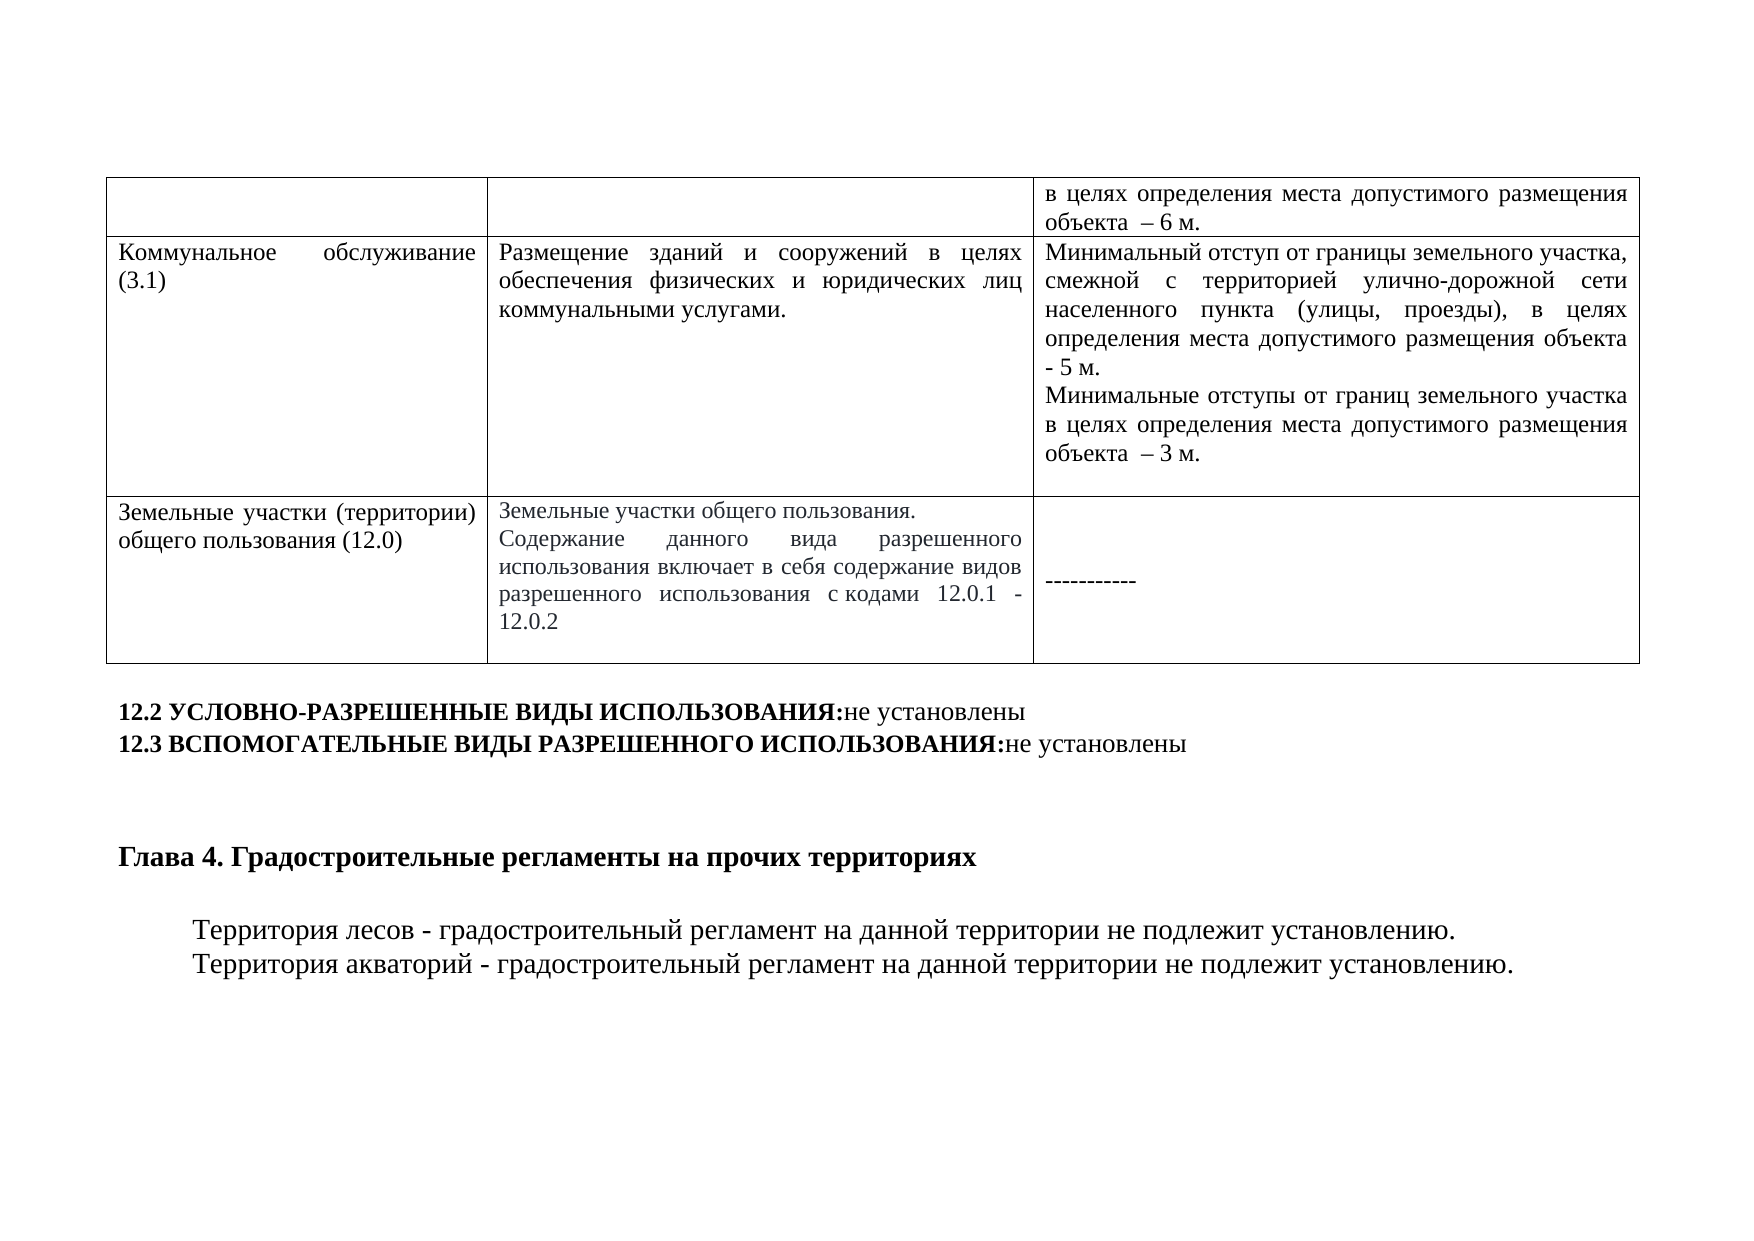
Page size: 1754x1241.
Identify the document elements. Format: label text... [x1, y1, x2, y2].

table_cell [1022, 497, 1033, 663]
table_cell Размещение зданий и сооружений в целях обеспечения физических и юридических лиц коммунальными услугами. [488, 237, 1033, 496]
table_cell ----------- [1034, 497, 1639, 663]
table_cell Земельные участки (территории) общего пользования (12.0) [107, 497, 487, 663]
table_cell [107, 178, 487, 236]
text Территория лесов - градостроительный регламент на данной территории не подлежит установлению. [118, 912, 1624, 946]
subtitle Глава 4. Градостроительные регламенты на прочих территориях [118, 839, 1624, 872]
table_cell Коммунальное обслуживание (3.1) [107, 237, 487, 496]
table_cell Минимальный отступ от границы земельного участка, смежной с территорией улично-дорожной сети населенного пункта (улицы, проезды), в целях определения места допустимого размещения объекта - 5 м. Минимальные отступы от границ земельного участка в целях определения места допустимого размещения объекта – 3 м. [1034, 237, 1639, 496]
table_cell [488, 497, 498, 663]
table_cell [488, 178, 1033, 236]
text 12.2 УСЛОВНО-РАЗРЕШЕННЫЕ ВИДЫ ИСПОЛЬЗОВАНИЯ:не установлены [118, 696, 1624, 727]
text Территория акваторий - градостроительный регламент на данной территории не подлежит установлению. [118, 946, 1624, 979]
text 12.3 ВСПОМОГАТЕЛЬНЫЕ ВИДЫ РАЗРЕШЕННОГО ИСПОЛЬЗОВАНИЯ:не установлены [118, 727, 1624, 758]
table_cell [1034, 178, 1639, 236]
